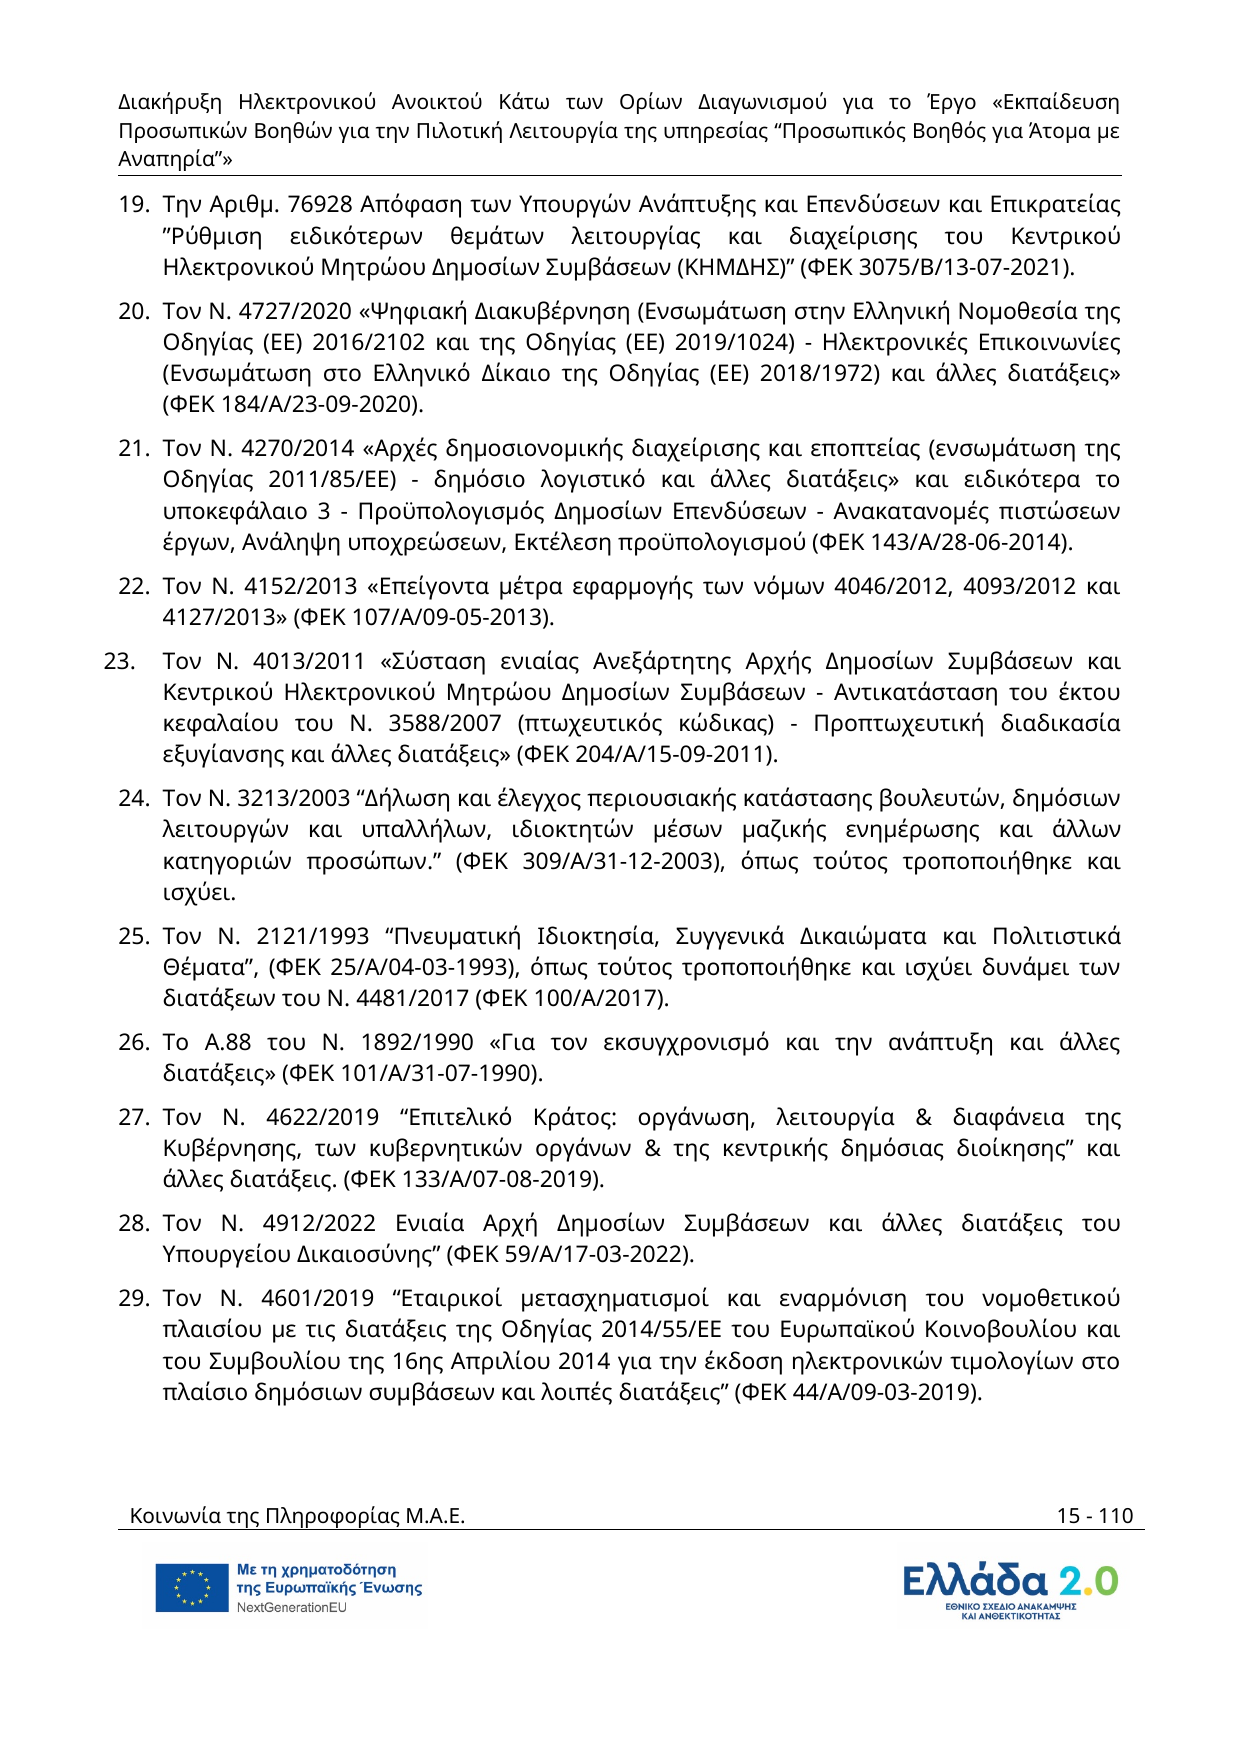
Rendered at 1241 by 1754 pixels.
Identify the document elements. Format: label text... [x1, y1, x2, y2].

list Τον Ν. 4727/2020 «Ψηφιακή Διακυβέρνηση (Ενσωμάτωση στην Ελληνική Νομοθεσία της Οδηγίας (ΕΕ) 2016/2102 και της Οδηγίας (ΕΕ) 2019/1024) - Ηλεκτρονικές Επικοινωνίες (Ενσωμάτωση στο Ελληνικό Δίκαιο της Οδηγίας (ΕΕ) 2018/1972) και άλλες διατάξεις» (ΦΕΚ 184/Α/23-09-2020). [118, 295, 1122, 420]
list Τον Ν. 2121/1993 “Πνευματική Ιδιοκτησία, Συγγενικά Δικαιώματα και Πολιτιστικά Θέματα”, (ΦΕΚ 25/Α/04-03-1993), όπως τούτος τροποποιήθηκε και ισχύει δυνάμει των διατάξεων του Ν. 4481/2017 (ΦΕΚ 100/Α/2017). [118, 920, 1122, 1013]
list Το Α.88 του Ν. 1892/1990 «Για τον εκσυγχρονισμό και την ανάπτυξη και άλλες διατάξεις» (ΦΕΚ 101/Α/31-07-1990). [118, 1026, 1122, 1088]
list Την Αριθμ. 76928 Απόφαση των Υπουργών Ανάπτυξης και Επενδύσεων και Επικρατείας ”Ρύθμιση ειδικότερων θεμάτων λειτουργίας και διαχείρισης του Κεντρικού Ηλεκτρονικού Μητρώου Δημοσίων Συμβάσεων (ΚΗΜΔΗΣ)” (ΦΕΚ 3075/Β/13-07-2021). [118, 188, 1122, 282]
list Τον Ν. 4152/2013 «Επείγοντα μέτρα εφαρμογής των νόμων 4046/2012, 4093/2012 και 4127/2013» (ΦΕΚ 107/Α/09-05-2013). [118, 570, 1122, 632]
list Τον Ν. 4270/2014 «Αρχές δημοσιονομικής διαχείρισης και εποπτείας (ενσωμάτωση της Οδηγίας 2011/85/ΕΕ) - δημόσιο λογιστικό και άλλες διατάξεις» και ειδικότερα το υποκεφάλαιο 3 - Προϋπολογισμός Δημοσίων Επενδύσεων - Ανακατανομές πιστώσεων έργων, Ανάληψη υποχρεώσεων, Εκτέλεση προϋπολογισμού (ΦΕΚ 143/Α/28-06-2014). [118, 432, 1122, 557]
list Τον Ν. 4912/2022 Ενιαία Αρχή Δημοσίων Συμβάσεων και άλλες διατάξεις του Υπουργείου Δικαιοσύνης” (ΦΕΚ 59/A/17-03-2022). [118, 1207, 1122, 1270]
list Τον N. 4013/2011 «Σύσταση ενιαίας Ανεξάρτητης Αρχής Δημοσίων Συμβάσεων και Κεντρικού Ηλεκτρονικού Μητρώου Δημοσίων Συμβάσεων - Αντικατάσταση του έκτου κεφαλαίου του Ν. 3588/2007 (πτωχευτικός κώδικας) - Προπτωχευτική διαδικασία εξυγίανσης και άλλες διατάξεις» (ΦΕΚ 204/Α/15-09-2011). [103, 645, 1122, 770]
list Τον N. 3213/2003 “Δήλωση και έλεγχος περιουσιακής κατάστασης βουλευτών, δημόσιων λειτουργών και υπαλλήλων, ιδιοκτητών μέσων μαζικής ενημέρωσης και άλλων κατηγοριών προσώπων.” (ΦΕΚ 309/A/31-12-2003), όπως τούτος τροποποιήθηκε και ισχύει. [118, 782, 1122, 907]
list Τον Ν. 4601/2019 “Εταιρικοί µετασχηµατισµοί και εναρµόνιση του νοµοθετικού πλαισίου µε τις διατάξεις της Οδηγίας 2014/55/ΕΕ του Ευρωπαϊκού Κοινοβουλίου και του Συµβουλίου της 16ης Απριλίου 2014 για την έκδοση ηλεκτρονικών τιµολογίων στο πλαίσιο δηµόσιων συµβάσεων και λοιπές διατάξεις” (ΦΕΚ 44/Α/09-03-2019). [118, 1282, 1122, 1407]
list Τον Ν. 4622/2019 “Επιτελικό Κράτος: οργάνωση, λειτουργία & διαφάνεια της Κυβέρνησης, των κυβερνητικών οργάνων & της κεντρικής δημόσιας διοίκησης” και άλλες διατάξεις. (ΦΕΚ 133/Α/07-08-2019). [118, 1101, 1122, 1195]
